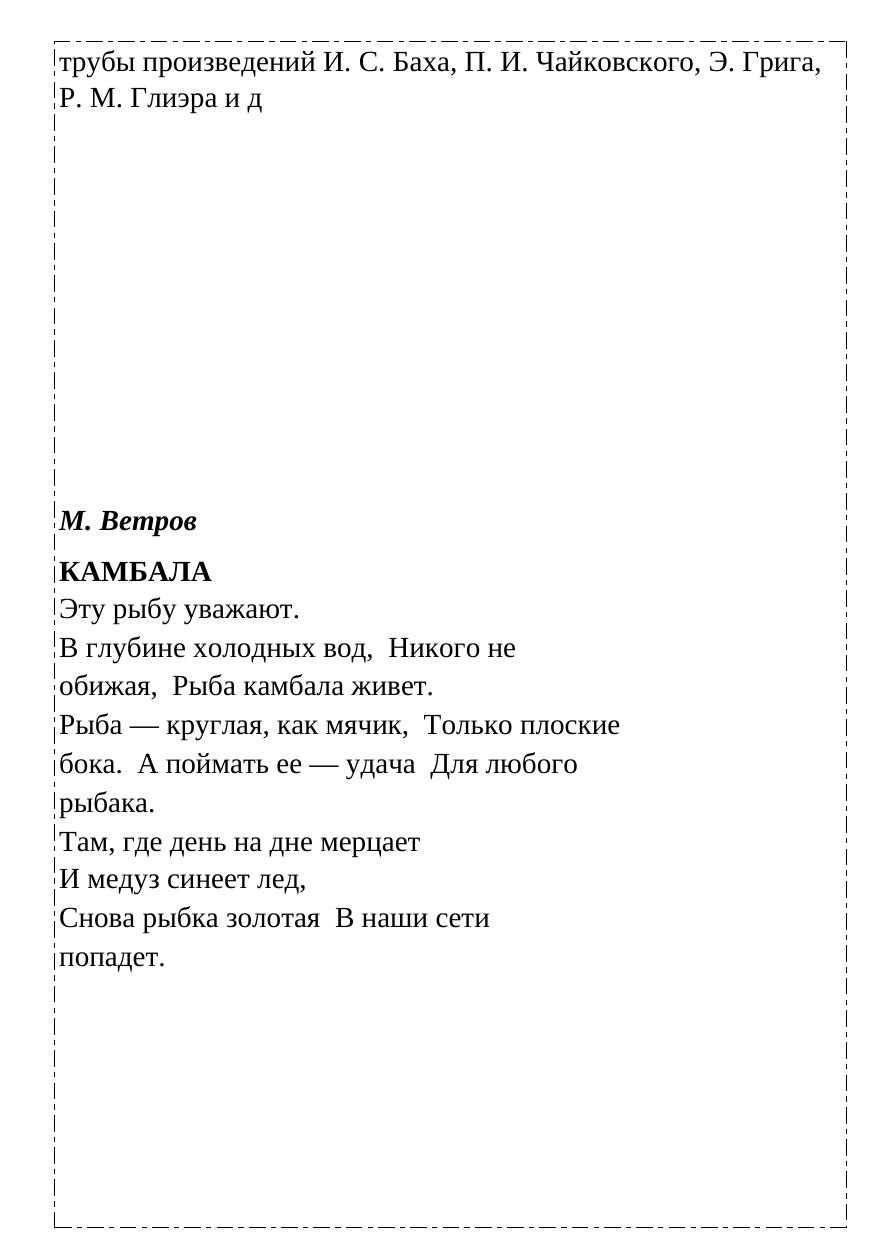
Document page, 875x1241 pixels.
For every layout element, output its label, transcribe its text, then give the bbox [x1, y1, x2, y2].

text Там, где день на дне мерцает [59, 824, 842, 857]
text И медуз синеет лед, [59, 862, 842, 895]
text КАМБАЛА [59, 554, 842, 587]
text М. Ветров [59, 503, 842, 537]
text В глубине холодных вод, Никого не обижая, Рыба камбала живет. [59, 630, 615, 702]
text Эту рыбу уважают. [59, 592, 842, 625]
text Снова рыбка золотая В наши сети попадет. [59, 900, 602, 972]
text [59, 44, 842, 114]
text Рыба — круглая, как мячик, Только плоские бока. А поймать ее — удача Для любого рыбака. [59, 707, 640, 818]
